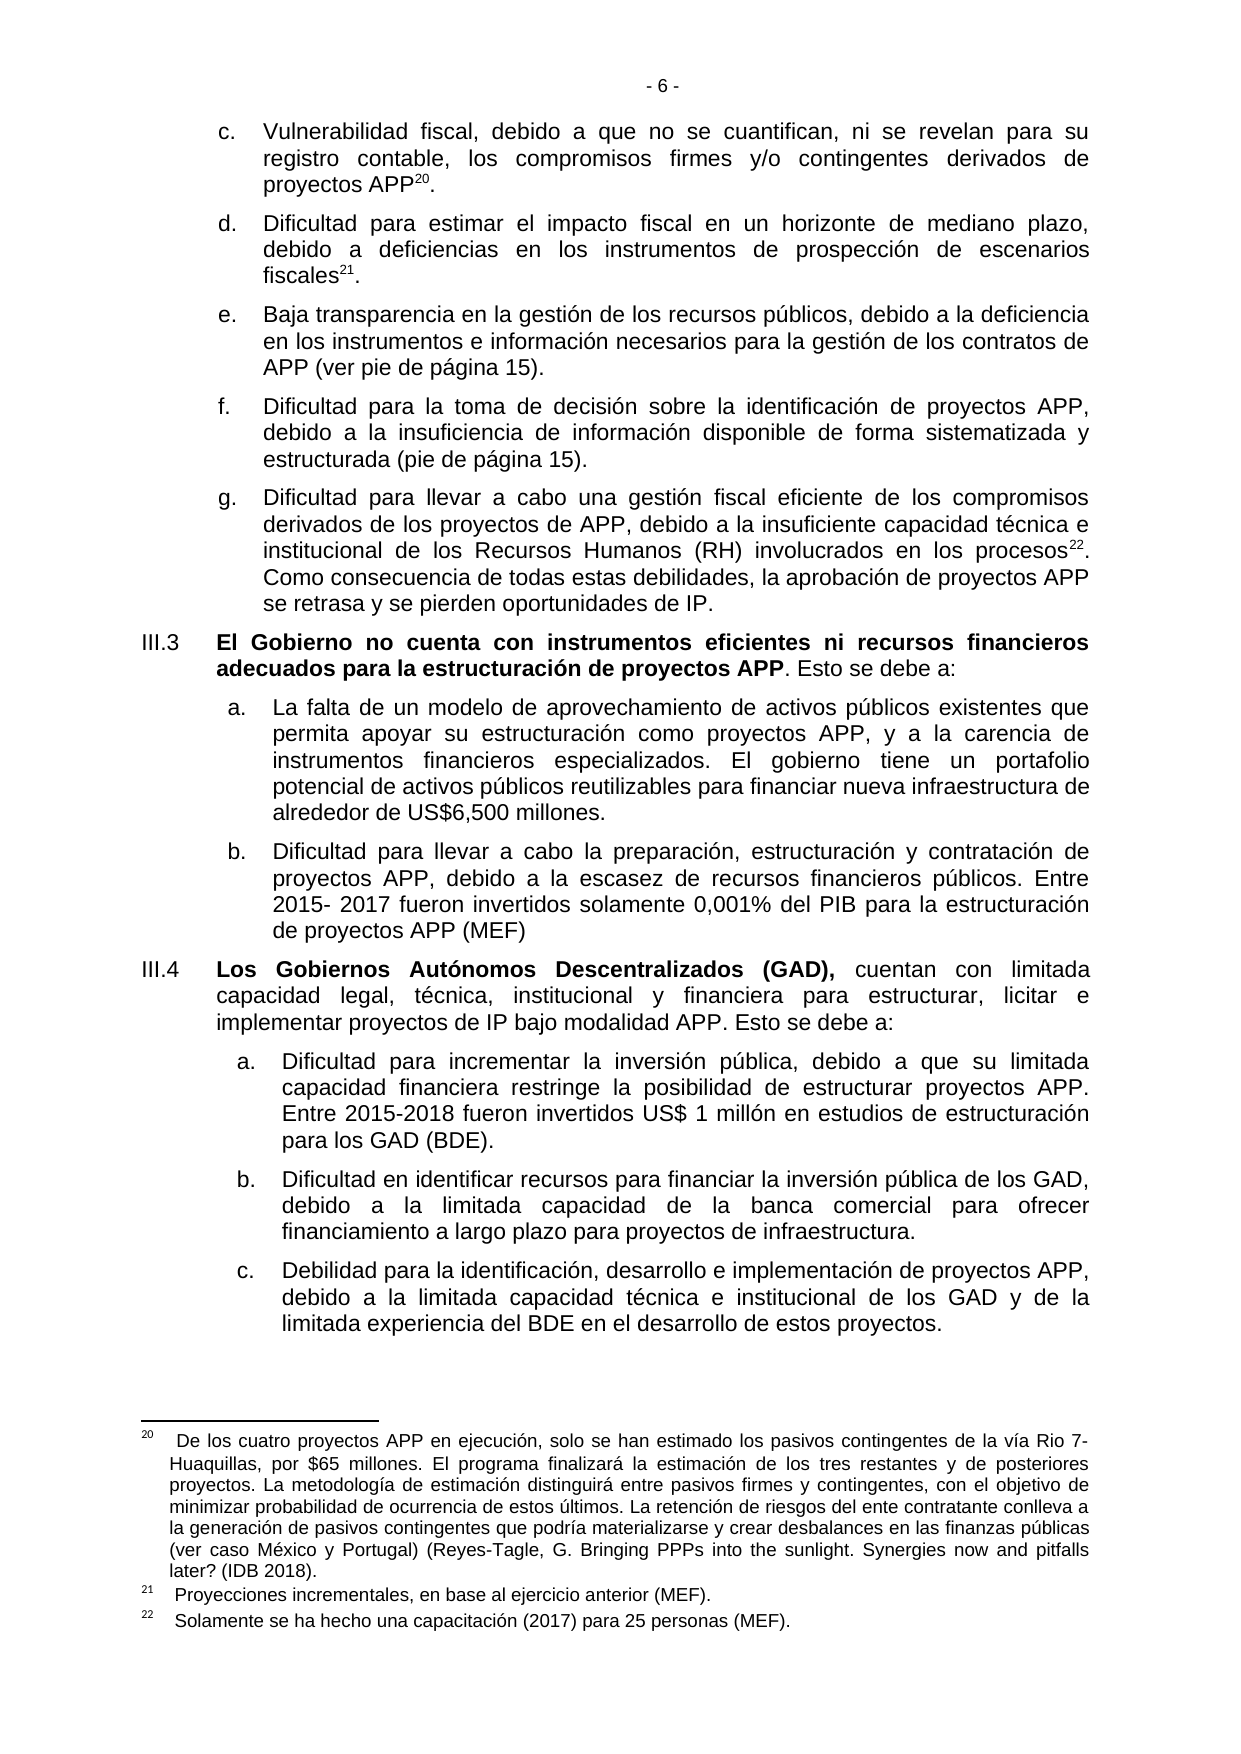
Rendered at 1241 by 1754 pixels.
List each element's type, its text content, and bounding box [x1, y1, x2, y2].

list Dificultad para la toma de decisión sobre la identificación de proyectos APP, debido a la insuficiencia de información disponible de forma sistematizada y estructurada (pie de página 15). [218, 393, 1090, 472]
list Debilidad para la identificación, desarrollo e implementación de proyectos APP, debido a la limitada capacidad técnica e institucional de los GAD y de la limitada experiencia del BDE en el desarrollo de estos proyectos. [237, 1257, 1090, 1336]
list Dificultad para llevar a cabo una gestión fiscal eficiente de los compromisos derivados de los proyectos de APP, debido a la insuficiente capacidad técnica e institucional de los Recursos Humanos (RH) involucrados en los procesos. Como consecuencia de todas estas debilidades, la aprobación de proyectos APP se retrasa y se pierden oportunidades de IP. [218, 484, 1090, 616]
list Dificultad para estimar el impacto fiscal en un horizonte de mediano plazo, debido a deficiencias en los instrumentos de prospección de escenarios fiscales. [218, 210, 1090, 289]
list Vulnerabilidad fiscal, debido a que no se cuantifican, ni se revelan para su registro contable, los compromisos firmes y/o contingentes derivados de proyectos APP. [218, 118, 1090, 197]
list La falta de un modelo de aprovechamiento de activos públicos existentes que permita apoyar su estructuración como proyectos APP, y a la carencia de instrumentos financieros especializados. El gobierno tiene un portafolio potencial de activos públicos reutilizables para financiar nueva infraestructura de alrededor de US$6,500 millones. [227, 694, 1090, 826]
list El Gobierno no cuenta con instrumentos eficientes ni recursos financieros adecuados para la estructuración de proyectos APP. Esto se debe a: [141, 629, 1090, 681]
list Los Gobiernos Autónomos Descentralizados (GAD), cuentan con limitada capacidad legal, técnica, institucional y financiera para estructurar, licitar e implementar proyectos de IP bajo modalidad APP. Esto se debe a: [141, 956, 1090, 1035]
list Dificultad para incrementar la inversión pública, debido a que su limitada capacidad financiera restringe la posibilidad de estructurar proyectos APP. Entre 2015-2018 fueron invertidos US$ 1 millón en estudios de estructuración para los GAD (BDE). [237, 1048, 1090, 1153]
list Dificultad en identificar recursos para financiar la inversión pública de los GAD, debido a la limitada capacidad de la banca comercial para ofrecer financiamiento a largo plazo para proyectos de infraestructura. [237, 1166, 1090, 1244]
list Baja transparencia en la gestión de los recursos públicos, debido a la deficiencia en los instrumentos e información necesarios para la gestión de los contratos de APP (ver pie de página 15). [218, 301, 1090, 380]
list Dificultad para llevar a cabo la preparación, estructuración y contratación de proyectos APP, debido a la escasez de recursos financieros públicos. Entre 2015- 2017 fueron invertidos solamente 0,001% del PIB para la estructuración de proyectos APP (MEF) [227, 838, 1090, 943]
